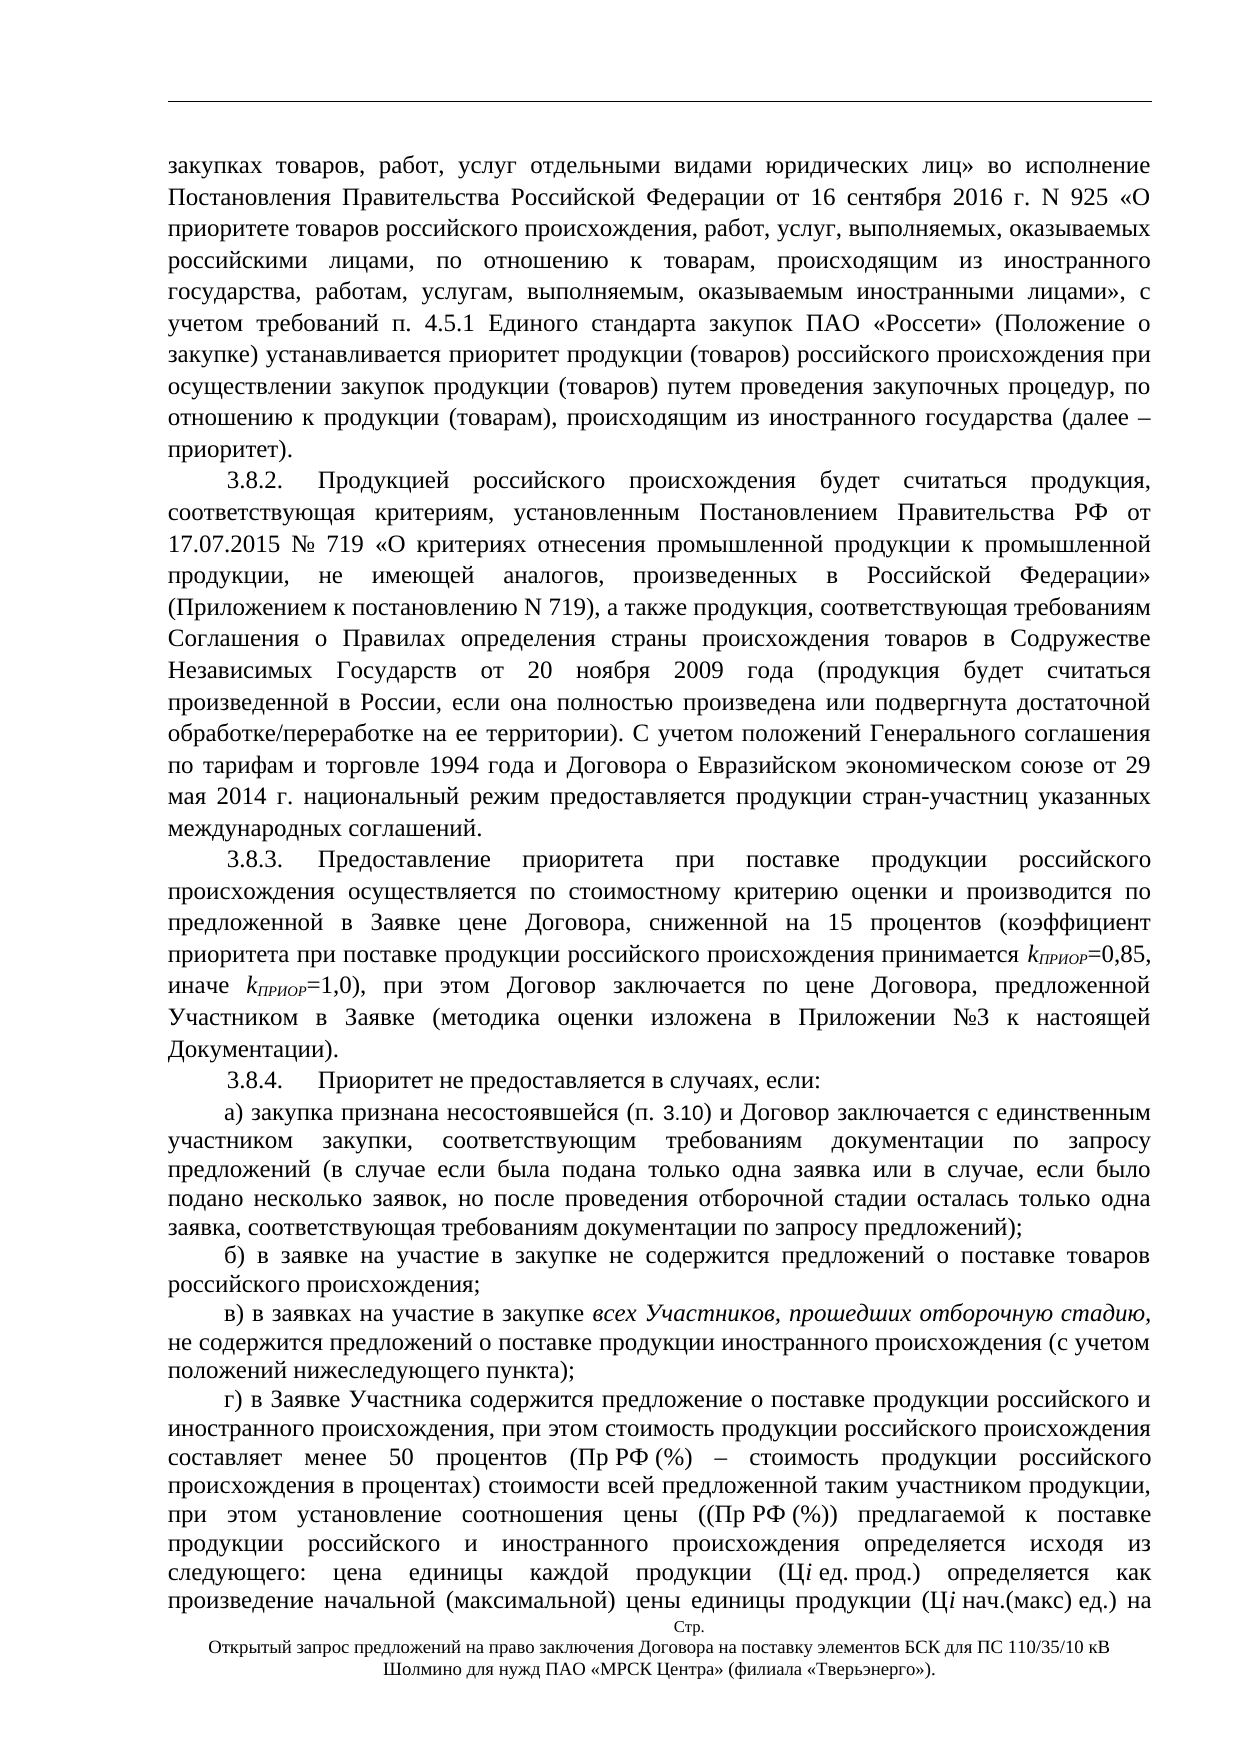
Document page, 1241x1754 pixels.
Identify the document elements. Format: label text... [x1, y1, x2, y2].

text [168, 1384, 1152, 1614]
list Продукцией российского происхождения будет считаться продукция, соответствующая критериям, установленным Постановлением Правительства РФ от 17.07.2015 № 719 «О критериях отнесения промышленной продукции к промышленной продукции, не имеющей аналогов, произведенных в Российской Федерации» (Приложением к постановлению N 719), а также продукция, соответствующая требованиям Соглашения о Правилах определения страны происхождения товаров в Содружестве Независимых Государств от 20 ноября 2009 года (продукция будет считаться произведенной в России, если она полностью произведена или подвергнута достаточной обработке/переработке на ее территории). С учетом положений Генерального соглашения по тарифам и торговле 1994 года и Договора о Евразийском экономическом союзе от 29 мая 2014 г. национальный режим предоставляется продукции стран-участниц указанных международных соглашений. [168, 466, 1152, 842]
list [168, 150, 1152, 463]
list Приоритет не предоставляется в случаях, если: [168, 1065, 1152, 1094]
text б) в заявке на участие в закупке не содержится предложений о поставке товаров российского происхождения; [168, 1241, 1152, 1298]
list Предоставление приоритета при поставке продукции российского происхождения осуществляется по стоимостному критерию оценки и производится по предложенной в Заявке цене Договора, сниженной на 15 процентов (коэффициент приоритета при поставке продукции российского происхождения принимается kПРИОР=0,85, иначе kПРИОР=1,0), при этом Договор заключается по цене Договора, предложенной Участником в Заявке (методика оценки изложена в Приложении №3 к настоящей Документации). [168, 844, 1152, 1062]
text а) закупка признана несостоявшейся (п. 3.10) и Договор заключается с единственным участником закупки, соответствующим требованиям документации по запросу предложений (в случае если была подана только одна заявка или в случае, если было подано несколько заявок, но после проведения отборочной стадии осталась только одна заявка, соответствующая требованиям документации по запросу предложений); [168, 1097, 1152, 1241]
text в) в заявках на участие в закупке всех Участников, прошедших отборочную стадию, не содержится предложений о поставке продукции иностранного происхождения (с учетом положений нижеследующего пункта); [168, 1298, 1152, 1384]
